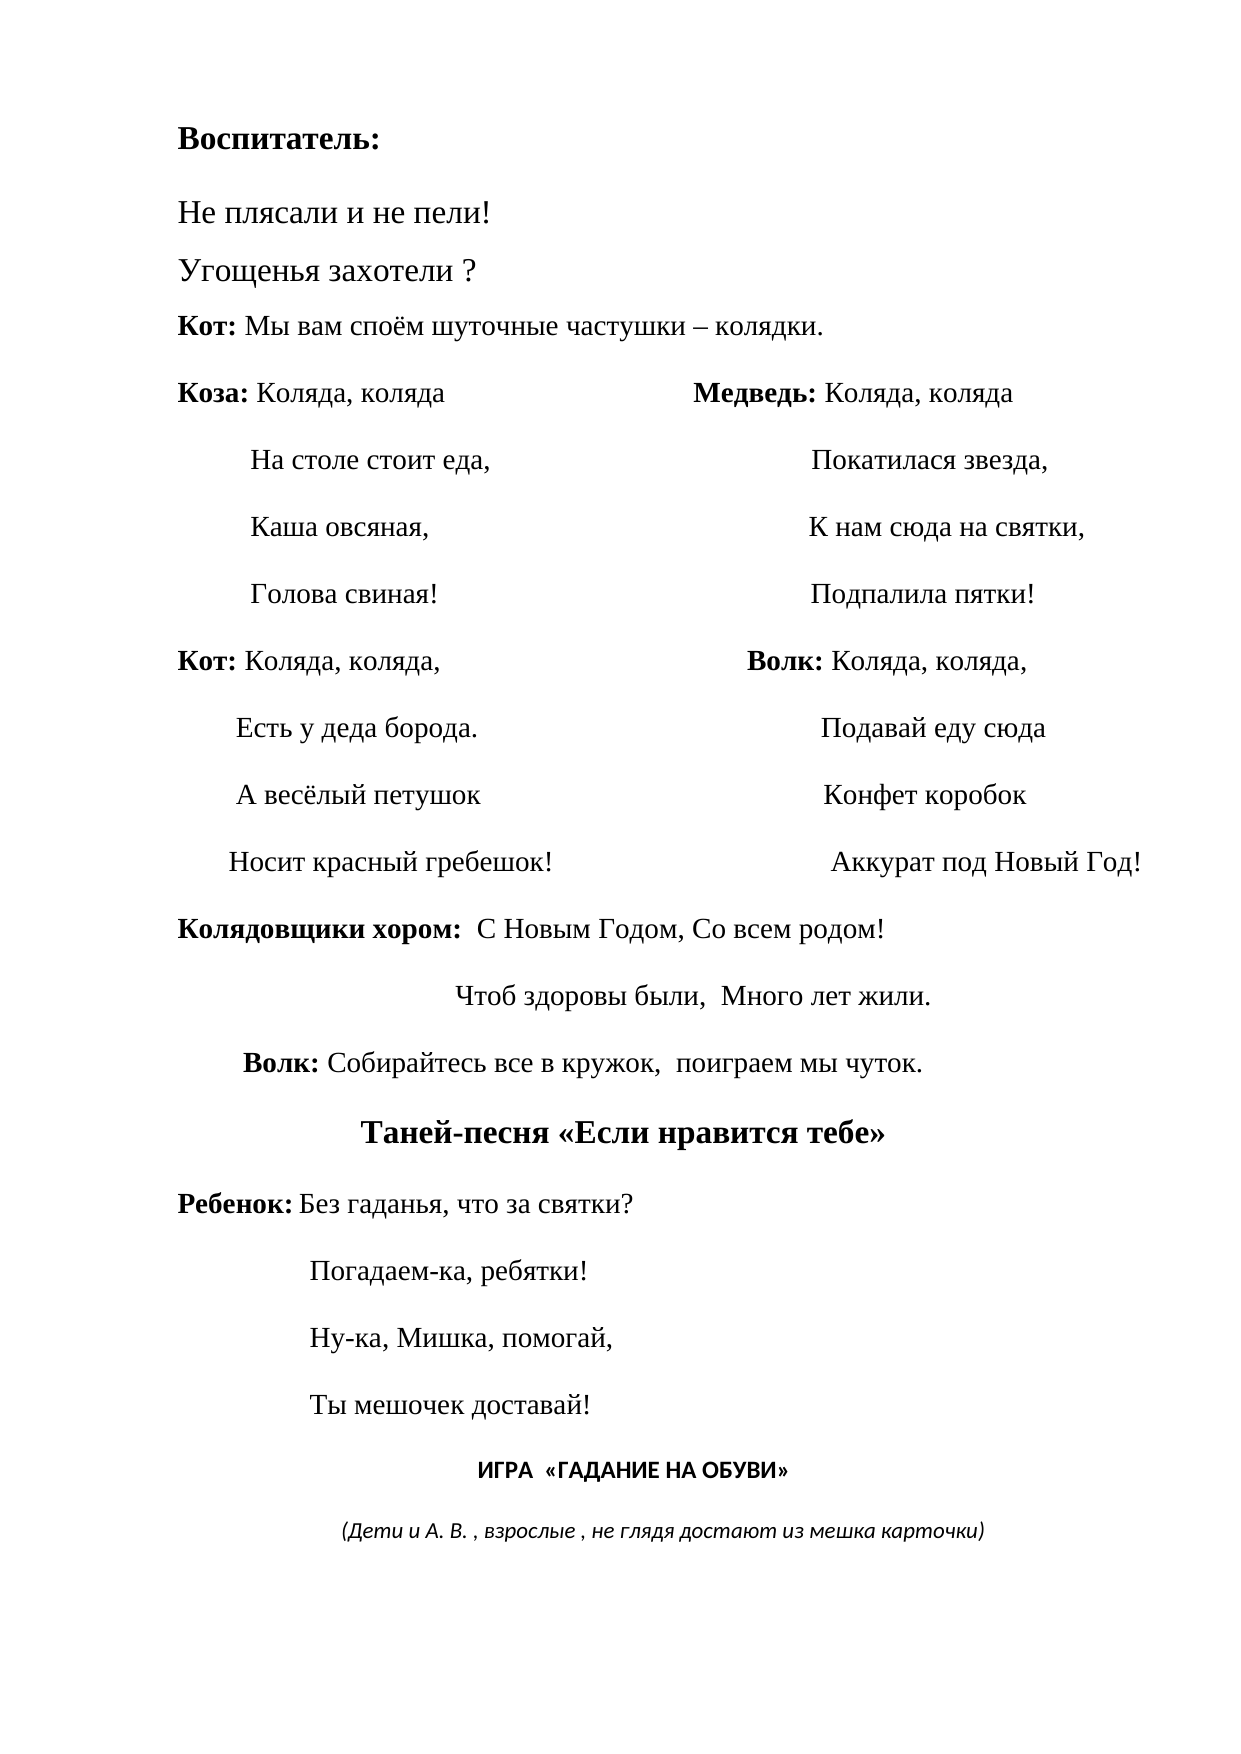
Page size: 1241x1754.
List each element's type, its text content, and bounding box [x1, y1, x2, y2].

text Погадаем-ка, ребятки! [177, 1253, 1152, 1287]
text А весёлый петушок Конфет коробок [177, 777, 1152, 811]
text Голова свиная! Подпалила пятки! [177, 576, 1152, 610]
text Таней-песня «Если нравится тебе» [177, 1112, 1152, 1150]
text Воспитатель: [177, 118, 1152, 156]
text ИГРА «ГАДАНИЕ НА ОБУВИ» [177, 1454, 1152, 1485]
text Ребенок: Без гаданья, что за святки? [177, 1186, 1152, 1220]
text Каша овсяная, К нам сюда на святки, [177, 509, 1152, 543]
text Угощенья захотели ? [177, 250, 1152, 289]
text На столе стоит еда, Покатилася звезда, [177, 442, 1152, 476]
text Носит красный гребешок! Аккурат под Новый Год! [177, 844, 1152, 878]
text Есть у деда борода. Подавай еду сюда [177, 710, 1152, 744]
text Кот: Коляда, коляда, Волк: Коляда, коляда, [177, 643, 1152, 677]
text Чтоб здоровы были, Много лет жили. [177, 978, 1152, 1012]
text Колядовщики хором: С Новым Годом, Со всем родом! [177, 911, 1152, 945]
text Ну-ка, Мишка, помогай, [177, 1320, 1152, 1354]
text Ты мешочек доставай! [177, 1387, 1152, 1421]
text Кот: Мы вам споём шуточные частушки – колядки. [177, 308, 1152, 342]
text Волк: Собирайтесь все в кружок, поиграем мы чуток. [177, 1045, 1152, 1079]
text Не плясали и не пели! [177, 192, 1152, 231]
text (Дети и А. В. , взрослые , не глядя достают из мешка карточки) [177, 1517, 1152, 1544]
text Коза: Коляда, коляда Медведь: Коляда, коляда [177, 375, 1152, 409]
